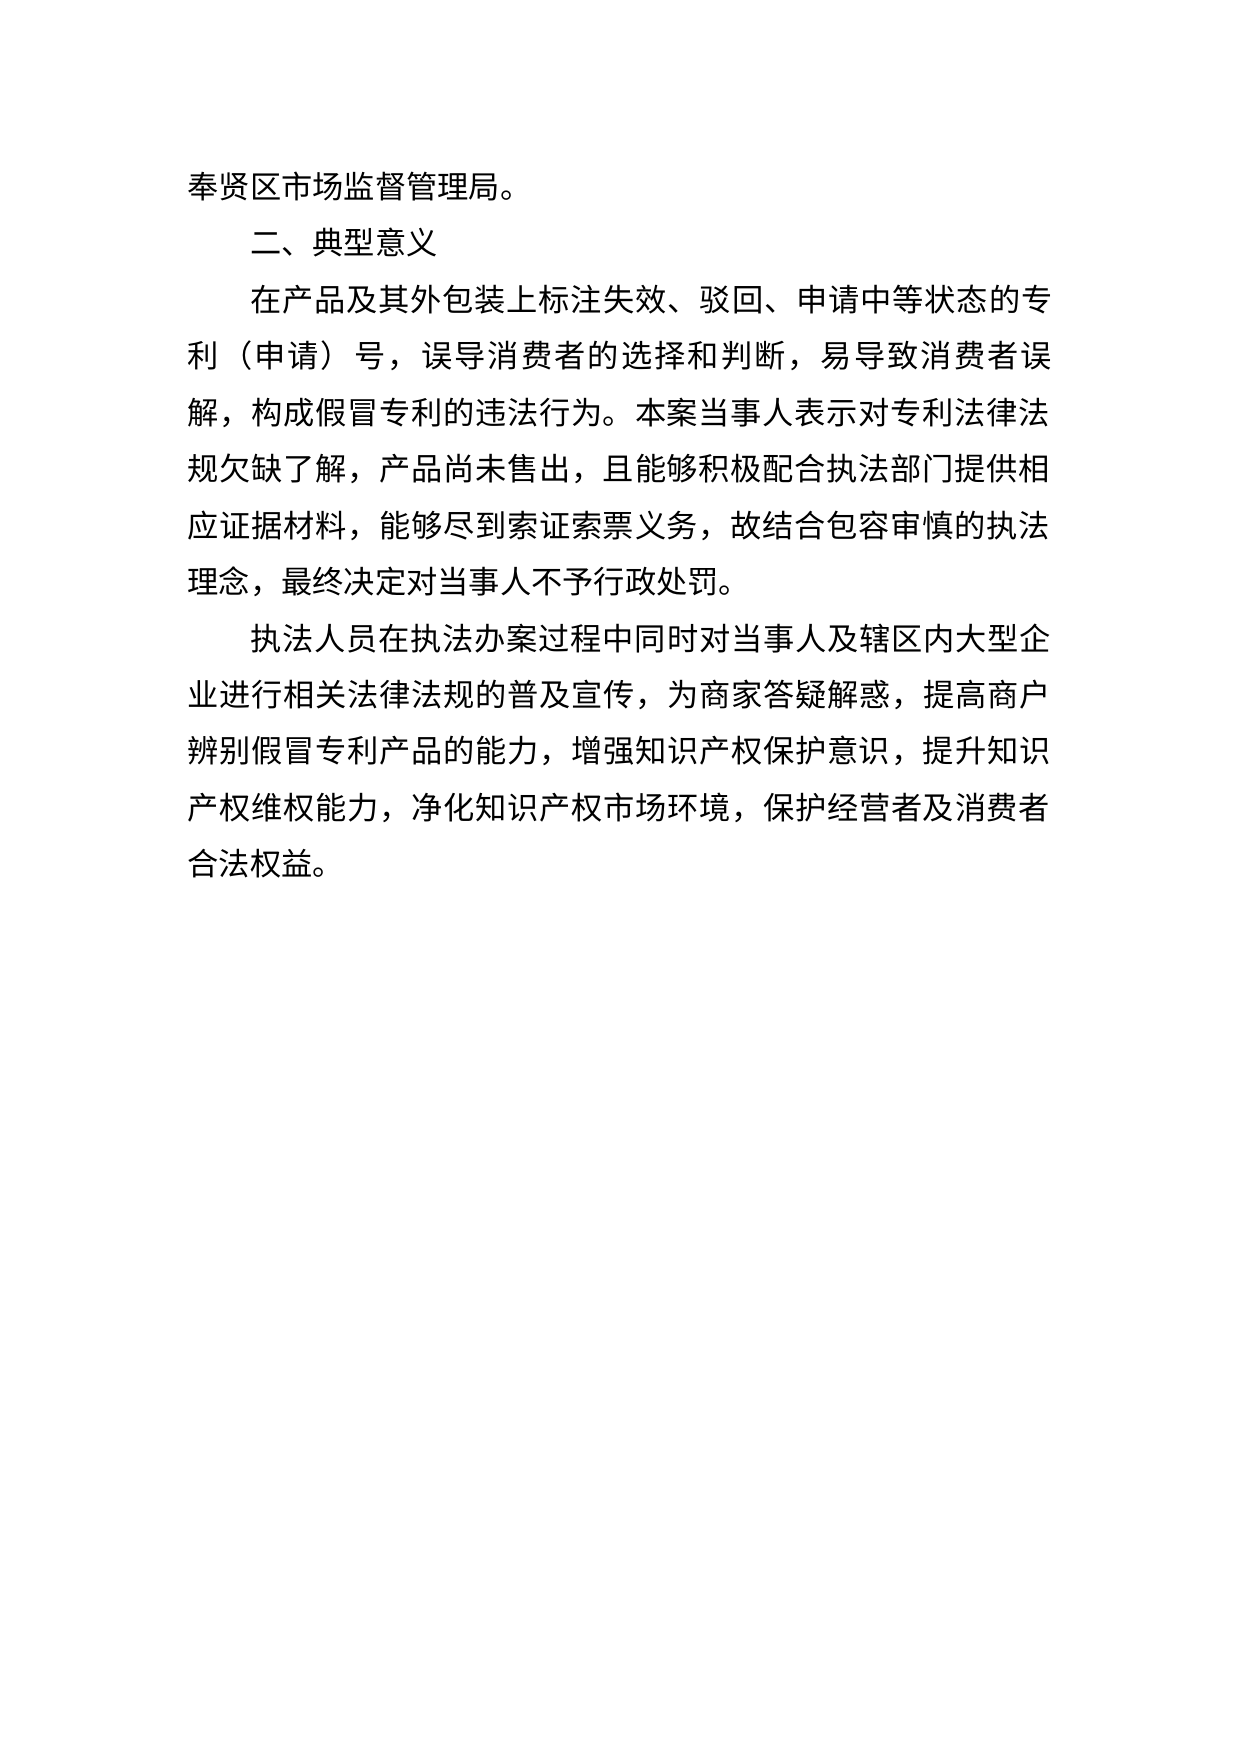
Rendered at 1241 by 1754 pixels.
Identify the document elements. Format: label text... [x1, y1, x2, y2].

text 执法人员在执法办案过程中同时对当事人及辖区内大型企业进行相关法律法规的普及宣传，为商家答疑解惑，提高商户辨别假冒专利产品的能力，增强知识产权保护意识，提升知识产权维权能力，净化知识产权市场环境，保护经营者及消费者合法权益。 [187, 614, 1053, 885]
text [187, 162, 1053, 207]
text 二、典型意义 [187, 218, 1053, 264]
text 在产品及其外包装上标注失效、驳回、申请中等状态的专利（申请）号，误导消费者的选择和判断，易导致消费者误解，构成假冒专利的违法行为。本案当事人表示对专利法律法规欠缺了解，产品尚未售出，且能够积极配合执法部门提供相应证据材料，能够尽到索证索票义务，故结合包容审慎的执法理念，最终决定对当事人不予行政处罚。 [187, 275, 1053, 602]
